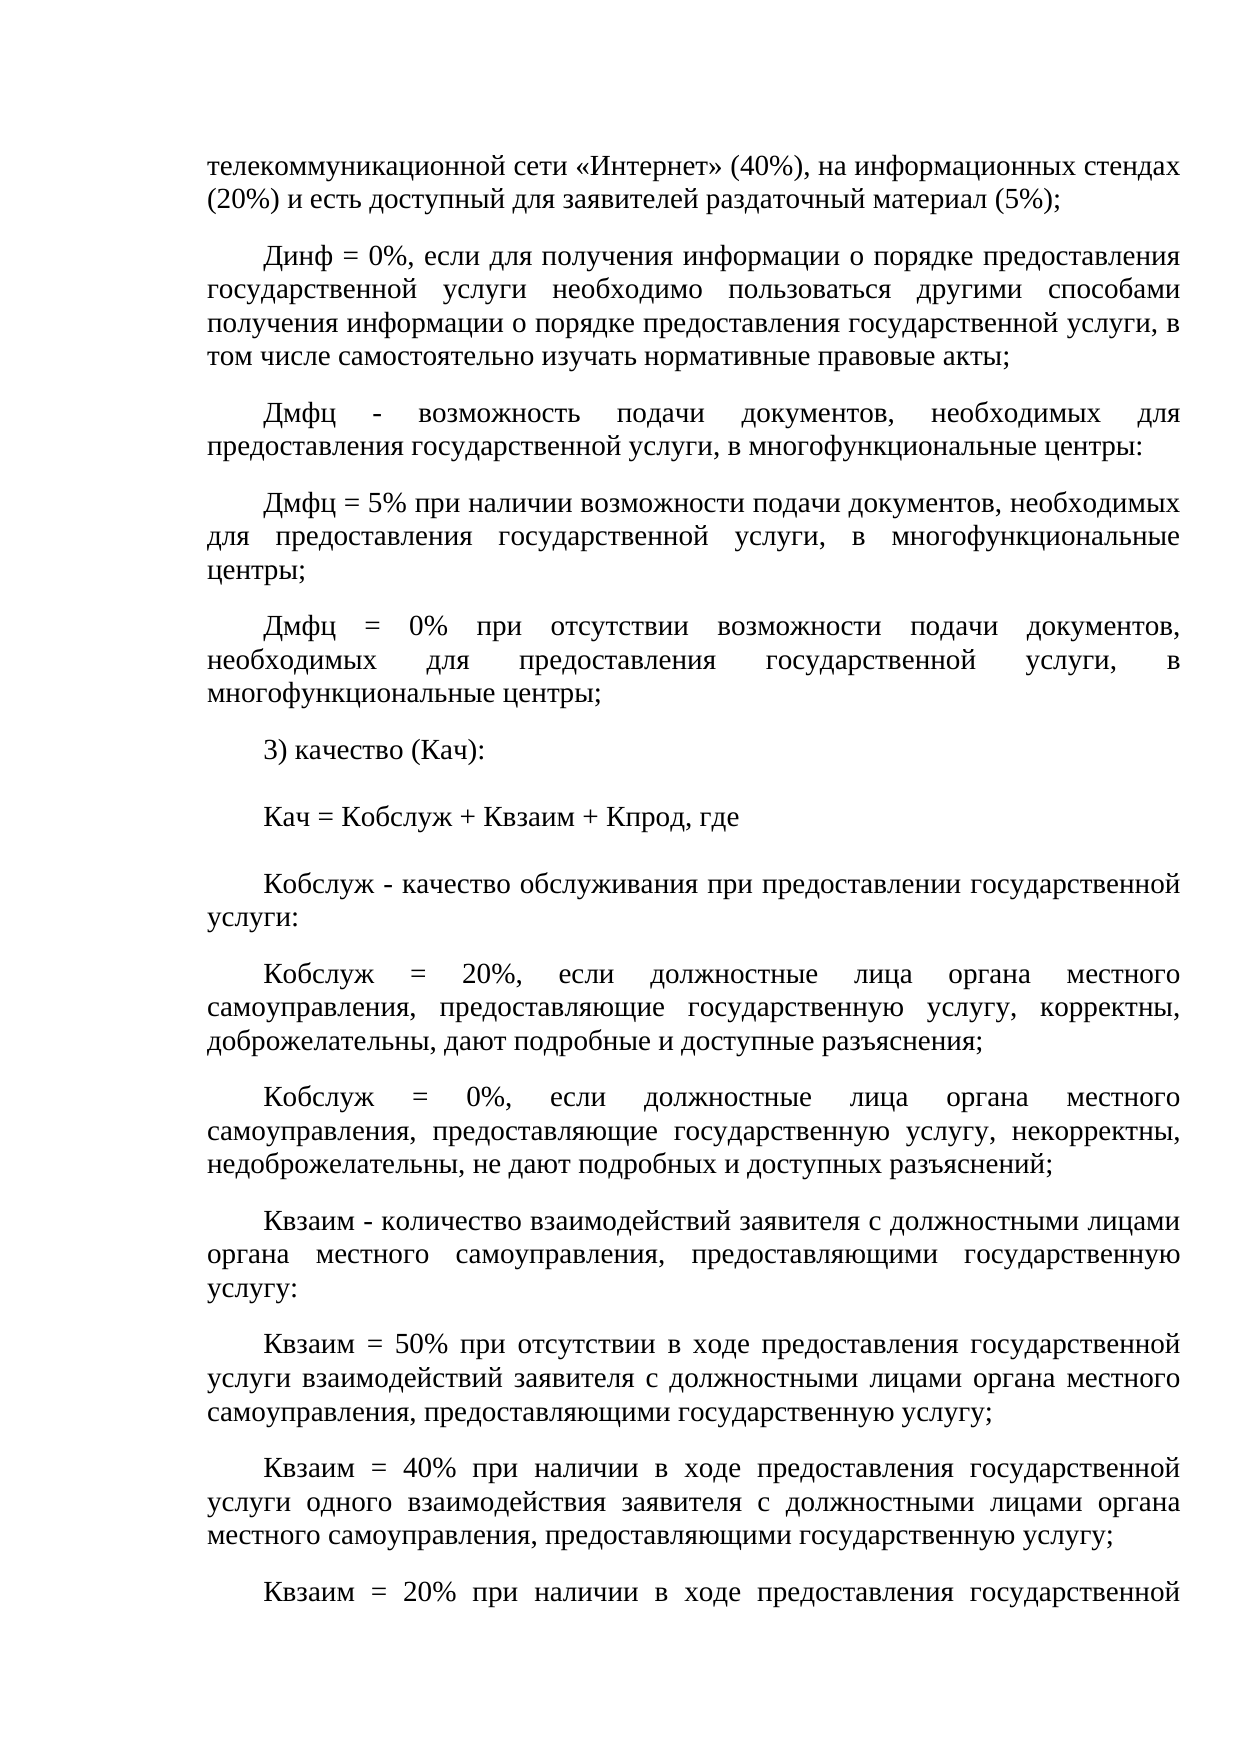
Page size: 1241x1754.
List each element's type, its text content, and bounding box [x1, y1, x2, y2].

text Динф = 0%, если для получения информации о порядке предоставления государственной услуги необходимо пользоваться другими способами получения информации о порядке предоставления государственной услуги, в том числе самостоятельно изучать нормативные правовые акты; [207, 238, 1181, 372]
text Кобслуж - качество обслуживания при предоставлении государственной услуги: [207, 866, 1181, 933]
text Квзаим - количество взаимодействий заявителя с должностными лицами органа местного самоуправления, предоставляющими государственную услугу: [207, 1203, 1181, 1304]
text Квзаим = 50% при отсутствии в ходе предоставления государственной услуги взаимодействий заявителя с должностными лицами органа местного самоуправления, предоставляющими государственную услугу; [207, 1327, 1181, 1427]
text 3) качество (Кач): [207, 732, 1181, 765]
text Дмфц = 5% при наличии возможности подачи документов, необходимых для предоставления государственной услуги, в многофункциональные центры; [207, 485, 1181, 585]
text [207, 1574, 1181, 1607]
text Дмфц - возможность подачи документов, необходимых для предоставления государственной услуги, в многофункциональные центры: [207, 395, 1181, 462]
text Кобслуж = 20%, если должностные лица органа местного самоуправления, предоставляющие государственную услугу, корректны, доброжелательны, дают подробные и доступные разъяснения; [207, 956, 1181, 1057]
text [207, 148, 1181, 215]
text Кобслуж = 0%, если должностные лица органа местного самоуправления, предоставляющие государственную услугу, некорректны, недоброжелательны, не дают подробных и доступных разъяснений; [207, 1079, 1181, 1180]
text Кач = Кобслуж + Квзаим + Кпрод, где [207, 799, 1181, 832]
text Квзаим = 40% при наличии в ходе предоставления государственной услуги одного взаимодействия заявителя с должностными лицами органа местного самоуправления, предоставляющими государственную услугу; [207, 1450, 1181, 1551]
text Дмфц = 0% при отсутствии возможности подачи документов, необходимых для предоставления государственной услуги, в многофункциональные центры; [207, 608, 1181, 709]
